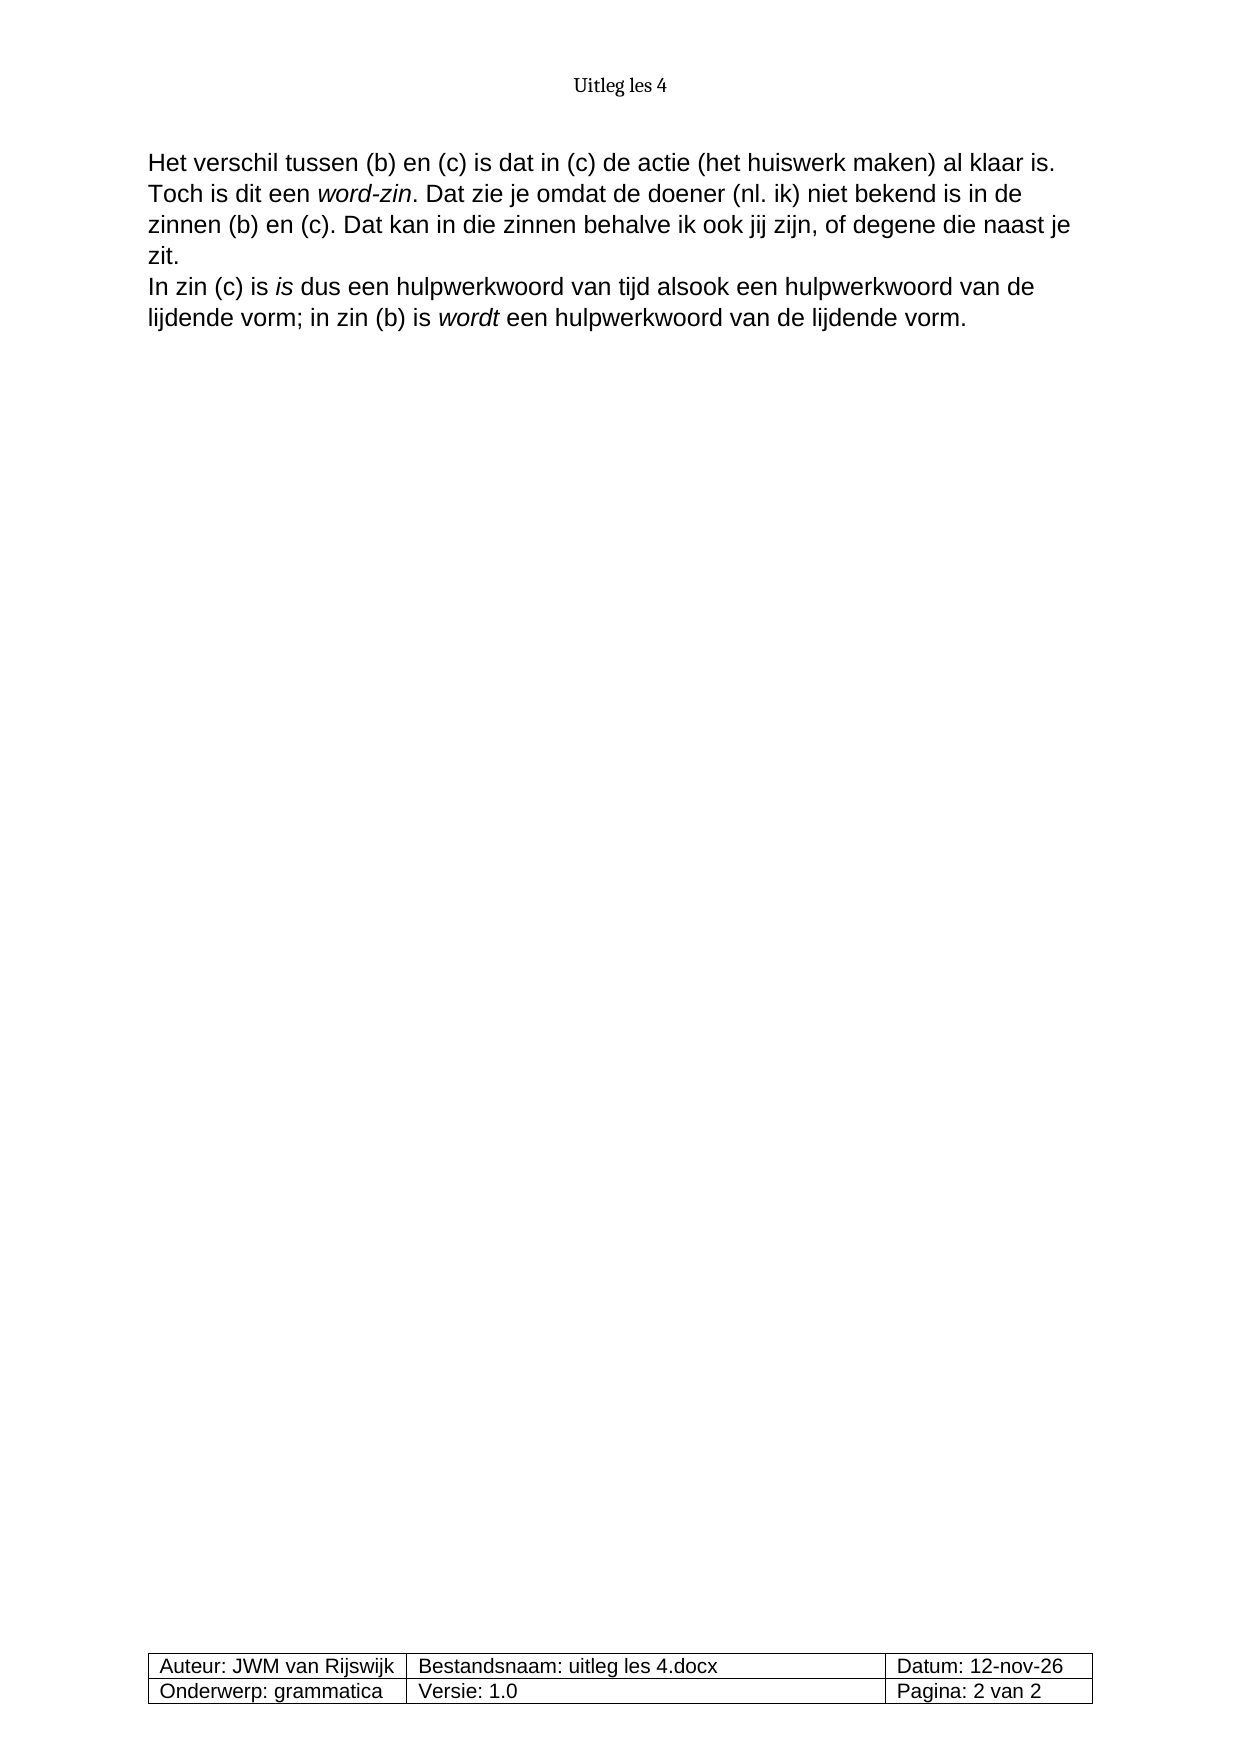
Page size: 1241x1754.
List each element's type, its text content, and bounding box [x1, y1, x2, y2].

text In zin (c) is is dus een hulpwerkwoord van tijd alsook een hulpwerkwoord van de lijdende vorm; in zin (b) is wordt een hulpwerkwoord van de lijdende vorm. [148, 272, 1093, 332]
text Het verschil tussen (b) en (c) is dat in (c) de actie (het huiswerk maken) al klaar is. Toch is dit een word-zin. Dat zie je omdat de doener (nl. ik) niet bekend is in de zinnen (b) en (c). Dat kan in die zinnen behalve ik ook jij zijn, of degene die naast je zit. [148, 148, 1093, 269]
